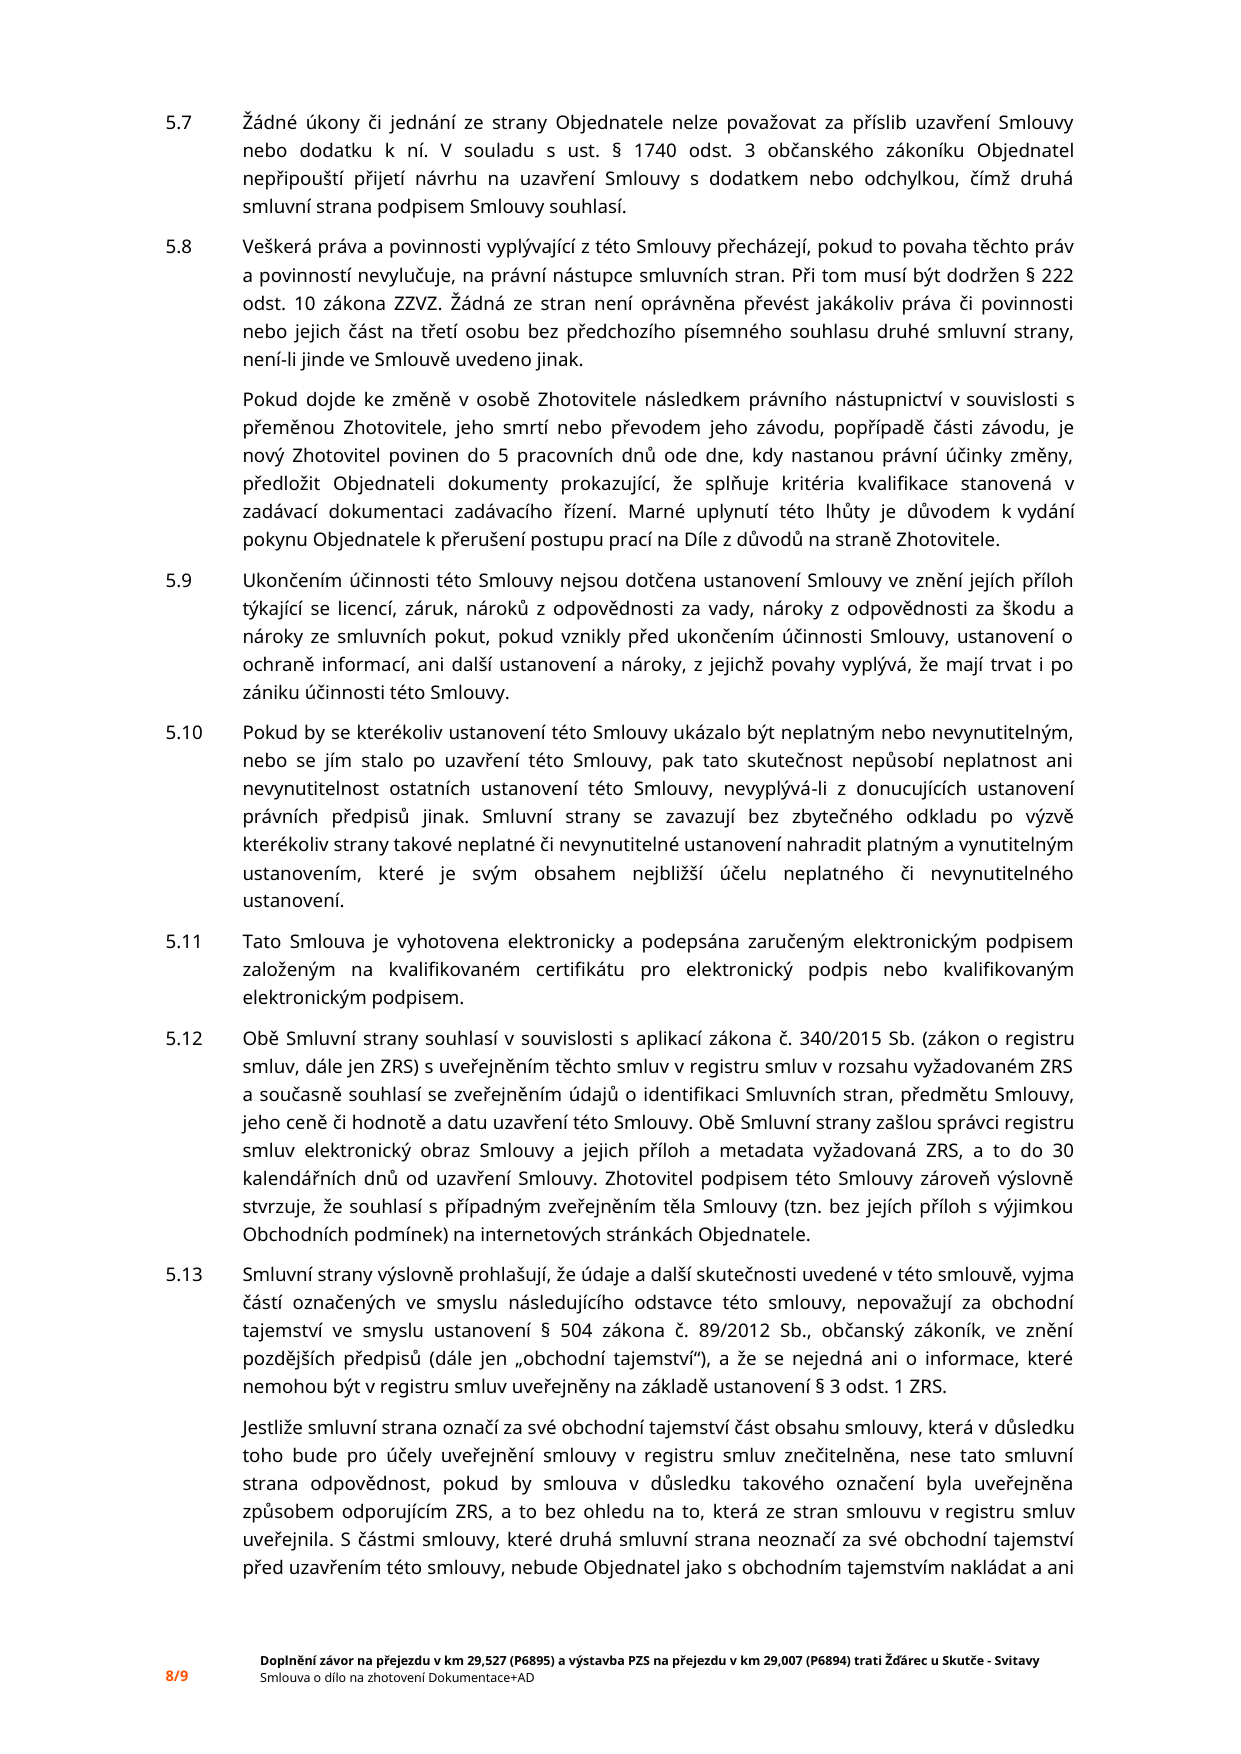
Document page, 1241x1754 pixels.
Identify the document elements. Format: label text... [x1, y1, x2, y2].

text Tato Smlouva je vyhotovena elektronicky a podepsána zaručeným elektronickým podpisem založeným na kvalifikovaném certifikátu pro elektronický podpis nebo kvalifikovaným elektronickým podpisem. [165, 928, 1075, 1010]
text Obě Smluvní strany souhlasí v souvislosti s aplikací zákona č. 340/2015 Sb. (zákon o registru smluv, dále jen ZRS) s uveřejněním těchto smluv v registru smluv v rozsahu vyžadovaném ZRS a současně souhlasí se zveřejněním údajů o identifikaci Smluvních stran, předmětu Smlouvy, jeho ceně či hodnotě a datu uzavření této Smlouvy. Obě Smluvní strany zašlou správci registru smluv elektronický obraz Smlouvy a jejich příloh a metadata vyžadovaná ZRS, a to do 30 kalendářních dnů od uzavření Smlouvy. Zhotovitel podpisem této Smlouvy zároveň výslovně stvrzuje, že souhlasí s případným zveřejněním těla Smlouvy (tzn. bez jejích příloh s výjimkou Obchodních podmínek) na internetových stránkách Objednatele. [165, 1025, 1075, 1247]
text Pokud by se kterékoliv ustanovení této Smlouvy ukázalo být neplatným nebo nevynutitelným, nebo se jím stalo po uzavření této Smlouvy, pak tato skutečnost nepůsobí neplatnost ani nevynutitelnost ostatních ustanovení této Smlouvy, nevyplývá-li z donucujících ustanovení právních předpisů jinak. Smluvní strany se zavazují bez zbytečného odkladu po výzvě kterékoliv strany takové neplatné či nevynutitelné ustanovení nahradit platným a vynutitelným ustanovením, které je svým obsahem nejbližší účelu neplatného či nevynutitelného ustanovení. [165, 720, 1075, 913]
text Ukončením účinnosti této Smlouvy nejsou dotčena ustanovení Smlouvy ve znění jejích příloh týkající se licencí, záruk, nároků z odpovědnosti za vady, nároky z odpovědnosti za škodu a nároky ze smluvních pokut, pokud vznikly před ukončením účinnosti Smlouvy, ustanovení o ochraně informací, ani další ustanovení a nároky, z jejichž povahy vyplývá, že mají trvat i po zániku účinnosti této Smlouvy. [165, 567, 1075, 705]
text Smluvní strany výslovně prohlašují, že údaje a další skutečnosti uvedené v této smlouvě, vyjma částí označených ve smyslu následujícího odstavce této smlouvy, nepovažují za obchodní tajemství ve smyslu ustanovení § 504 zákona č. 89/2012 Sb., občanský zákoník, ve znění pozdějších předpisů (dále jen „obchodní tajemství“), a že se nejedná ani o informace, které nemohou být v registru smluv uveřejněny na základě ustanovení § 3 odst. 1 ZRS. [165, 1262, 1075, 1399]
list Pokud dojde ke změně v osobě Zhotovitele následkem právního nástupnictví v souvislosti s přeměnou Zhotovitele, jeho smrtí nebo převodem jeho závodu, popřípadě části závodu, je nový Zhotovitel povinen do 5 pracovních dnů ode dne, kdy nastanou právní účinky změny, předložit Objednateli dokumenty prokazující, že splňuje kritéria kvalifikace stanovená v zadávací dokumentaci zadávacího řízení. Marné uplynutí této lhůty je důvodem k vydání pokynu Objednatele k přerušení postupu prací na Díle z důvodů na straně Zhotovitele. [242, 386, 1075, 552]
text Žádné úkony či jednání ze strany Objednatele nelze považovat za příslib uzavření Smlouvy nebo dodatku k ní. V souladu s ust. § 1740 odst. 3 občanského zákoníku Objednatel nepřipouští přijetí návrhu na uzavření Smlouvy s dodatkem nebo odchylkou, čímž druhá smluvní strana podpisem Smlouvy souhlasí. [165, 109, 1075, 219]
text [242, 1414, 1075, 1580]
text Veškerá práva a povinnosti vyplývající z této Smlouvy přecházejí, pokud to povaha těchto práv a povinností nevylučuje, na právní nástupce smluvních stran. Při tom musí být dodržen § 222 odst. 10 zákona ZZVZ. Žádná ze stran není oprávněna převést jakákoliv práva či povinnosti nebo jejich část na třetí osobu bez předchozího písemného souhlasu druhé smluvní strany, není-li jinde ve Smlouvě uvedeno jinak. [165, 234, 1075, 371]
